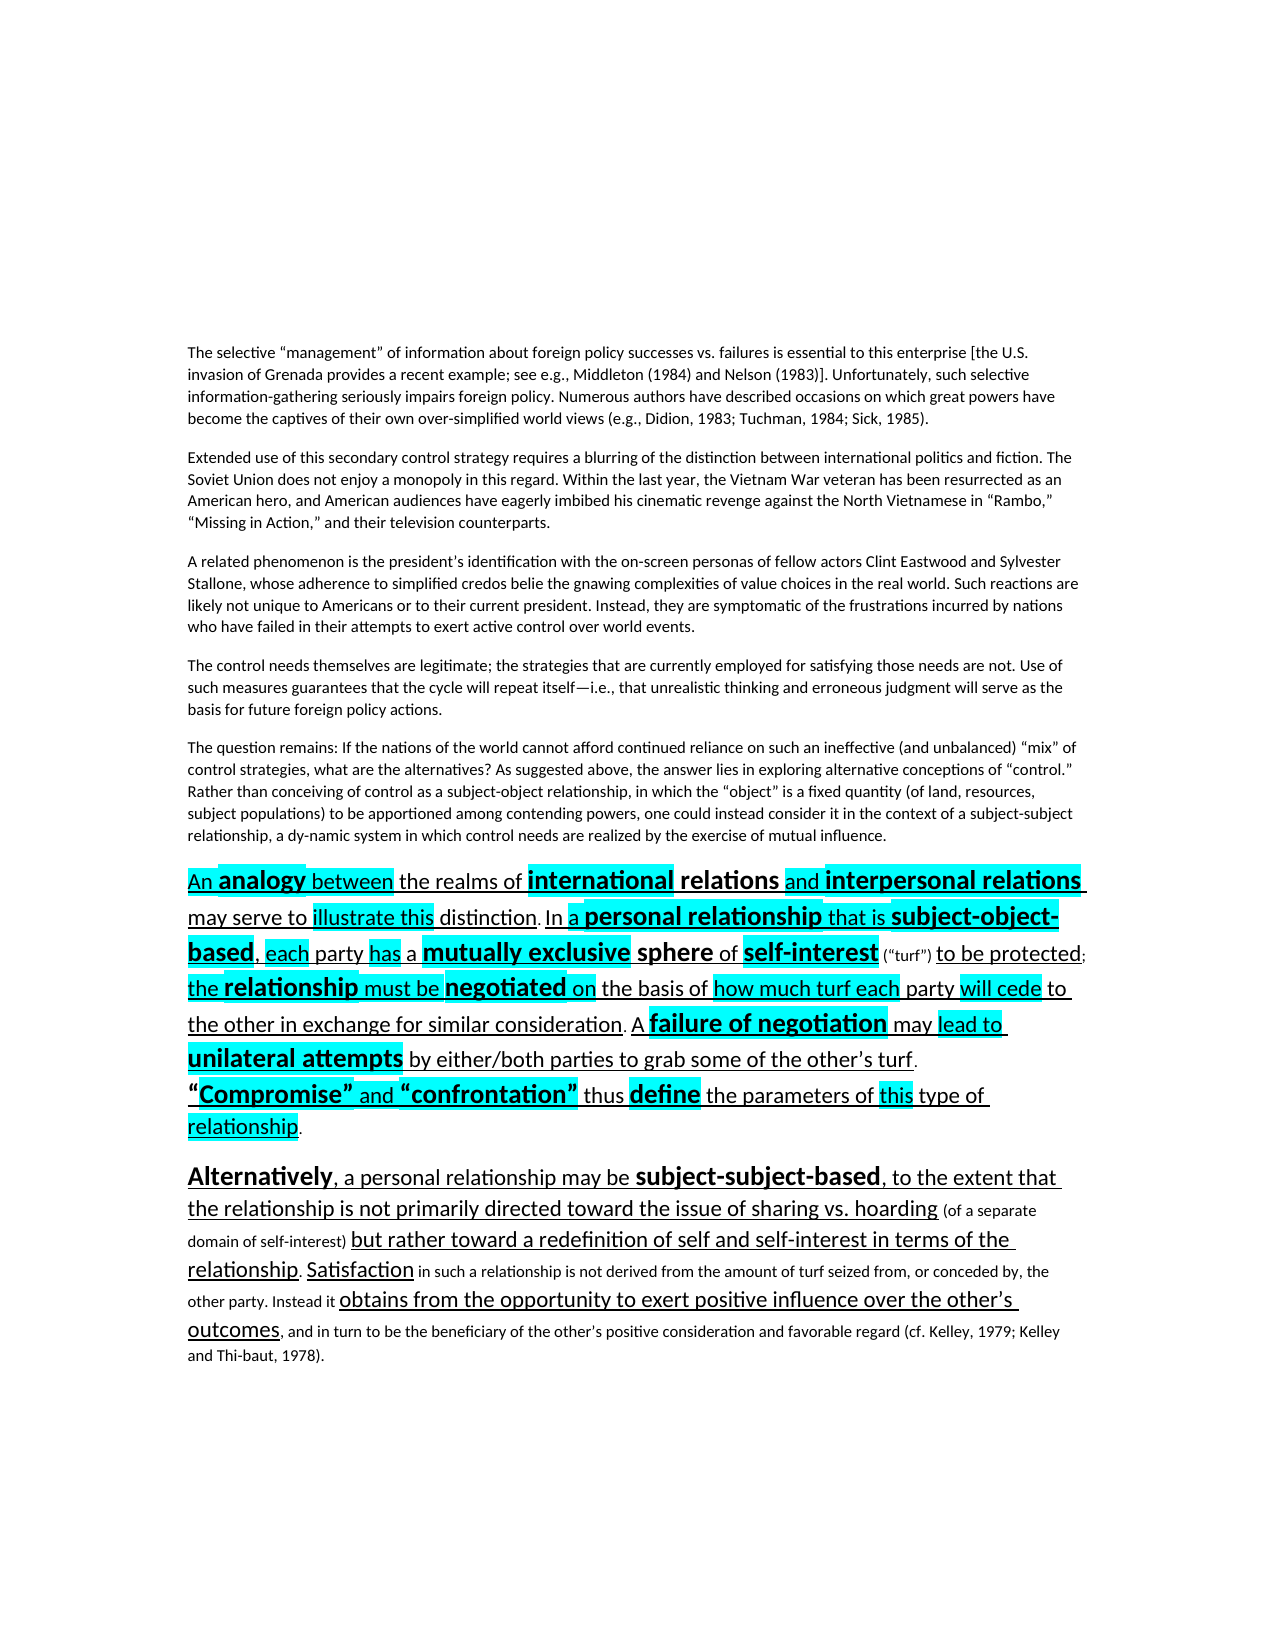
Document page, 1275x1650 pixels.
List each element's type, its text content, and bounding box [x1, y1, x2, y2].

text The control needs themselves are legitimate; the strategies that are currently employed for satisfying those needs are not. Use of such measures guarantees that the cycle will repeat itself—i.e., that unrealistic thinking and erroneous judgment will serve as the basis for future foreign policy actions. [187, 655, 1087, 719]
text The question remains: If the nations of the world cannot afford continued reliance on such an ineffective (and unbalanced) “mix” of control strategies, what are the alternatives? As suggested above, the answer lies in exploring alternative conceptions of “control.” Rather than conceiving of control as a subject-object relationship, in which the “object” is a fixed quantity (of land, resources, subject populations) to be apportioned among contending powers, one could instead consider it in the context of a subject-subject relationship, a dy-namic system in which control needs are realized by the exercise of mutual influence. [187, 737, 1087, 845]
text A related phenomenon is the president’s identification with the on-screen personas of fellow actors Clint Eastwood and Sylvester Stallone, whose adherence to simplified credos belie the gnawing complexities of value choices in the real world. Such reactions are likely not unique to Americans or to their current president. Instead, they are symptomatic of the frustrations incurred by nations who have failed in their attempts to exert active control over world events. [187, 551, 1087, 637]
text Alternatively, a personal relationship may be subject-subject-based, to the extent that the relationship is not primarily directed toward the issue of sharing vs. hoarding (of a separate domain of self-interest) but rather toward a redefinition of self and self-interest in terms of the relationship. Satisfaction in such a relationship is not derived from the amount of turf seized from, or conceded by, the other party. Instead it obtains from the opportunity to exert positive influence over the other’s outcomes, and in turn to be the beneficiary of the other’s positive consideration and favorable regard (cf. Kelley, 1979; Kelley and Thi-baut, 1978). [187, 1159, 1087, 1365]
text Extended use of this secondary control strategy requires a blurring of the distinction between international politics and fiction. The Soviet Union does not enjoy a monopoly in this regard. Within the last year, the Vietnam War veteran has been resurrected as an American hero, and American audiences have eagerly imbibed his cinematic revenge against the North Vietnamese in “Rambo,” “Missing in Action,” and their television counterparts. [187, 447, 1087, 533]
text An analogy between the realms of international relations and interpersonal relations may serve to illustrate this distinction. In a personal relationship that is subject-object-based, each party has a mutually exclusive sphere of self-interest (“turf”) to be protected; the relationship must be negotiated on the basis of how much turf each party will cede to the other in exchange for similar consideration. A failure of negotiation may lead to unilateral attempts by either/both parties to grab some of the other’s turf. “Compromise” and “confrontation” thus define the parameters of this type of relationship. [187, 892, 1087, 1141]
text The selective “management” of information about foreign policy successes vs. failures is essential to this enterprise [the U.S. invasion of Grenada provides a recent example; see e.g., Middleton (1984) and Nelson (1983)]. Unfortunately, such selective information-gathering seriously impairs foreign policy. Numerous authors have described occasions on which great powers have become the captives of their own over-simplified world views (e.g., Didion, 1983; Tuchman, 1984; Sick, 1985). [187, 343, 1087, 429]
